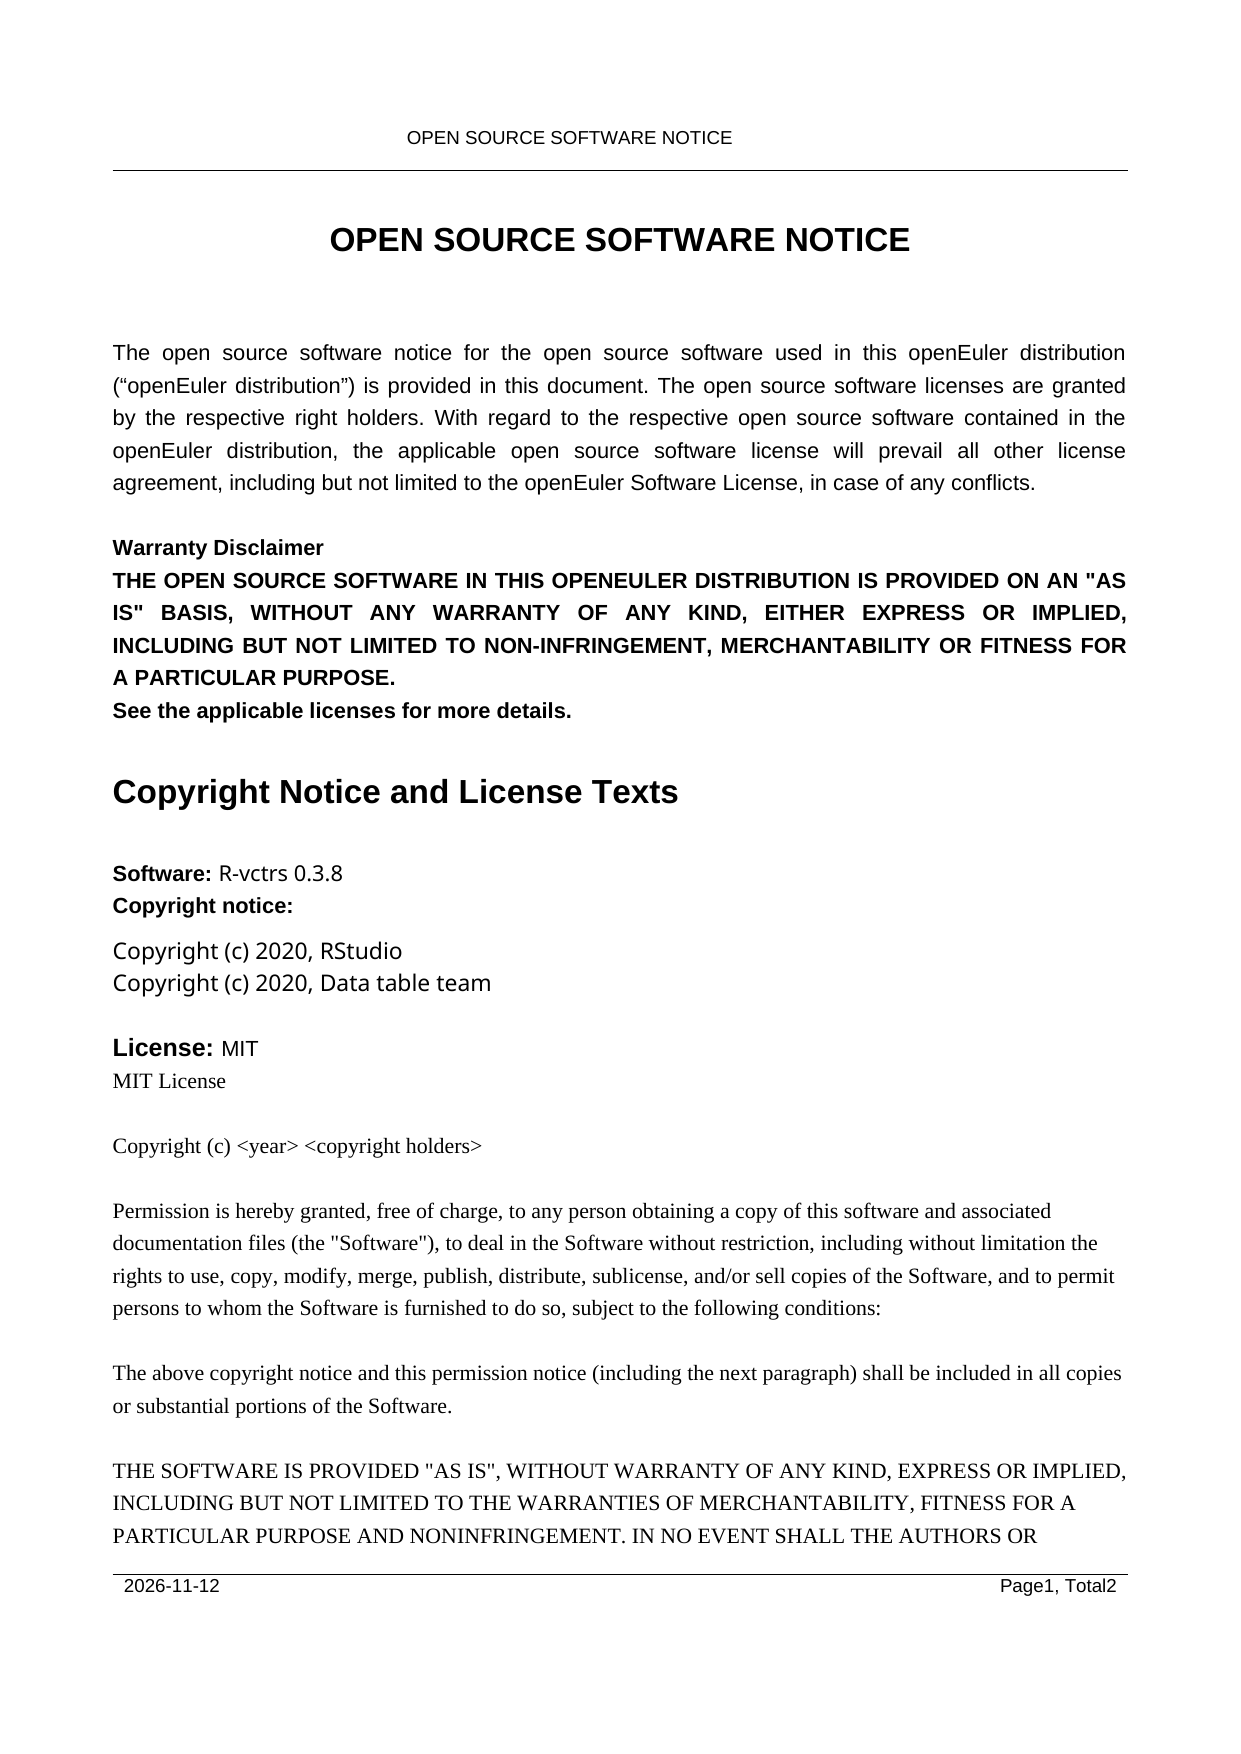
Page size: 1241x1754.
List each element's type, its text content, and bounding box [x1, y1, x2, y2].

title Software: R-vctrs 0.3.8 [112, 856, 1128, 889]
text Warranty Disclaimer [112, 531, 1128, 564]
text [112, 1064, 1128, 1551]
text License: MIT [112, 1031, 1128, 1064]
text Copyright (c) 2020, RStudio Copyright (c) 2020, Data table team [112, 934, 1128, 1031]
text THE OPEN SOURCE SOFTWARE IN THIS OPENEULER DISTRIBUTION IS PROVIDED ON AN "AS IS" BASIS, WITHOUT ANY WARRANTY OF ANY KIND, EITHER EXPRESS OR IMPLIED, INCLUDING BUT NOT LIMITED TO NON-INFRINGEMENT, MERCHANTABILITY OR FITNESS FOR A PARTICULAR PURPOSE. See the applicable licenses for more details. [112, 564, 1128, 726]
text OPEN SOURCE SOFTWARE NOTICE [112, 206, 1128, 271]
text The open source software notice for the open source software used in this openEuler distribution (“openEuler distribution”) is provided in this document. The open source software licenses are granted by the respective right holders. With regard to the respective open source software contained in the openEuler distribution, the applicable open source software license will prevail all other license agreement, including but not limited to the openEuler Software License, in case of any conflicts. [112, 336, 1128, 499]
text Copyright Notice and License Texts [112, 759, 1128, 824]
text Copyright notice: [112, 889, 1128, 921]
